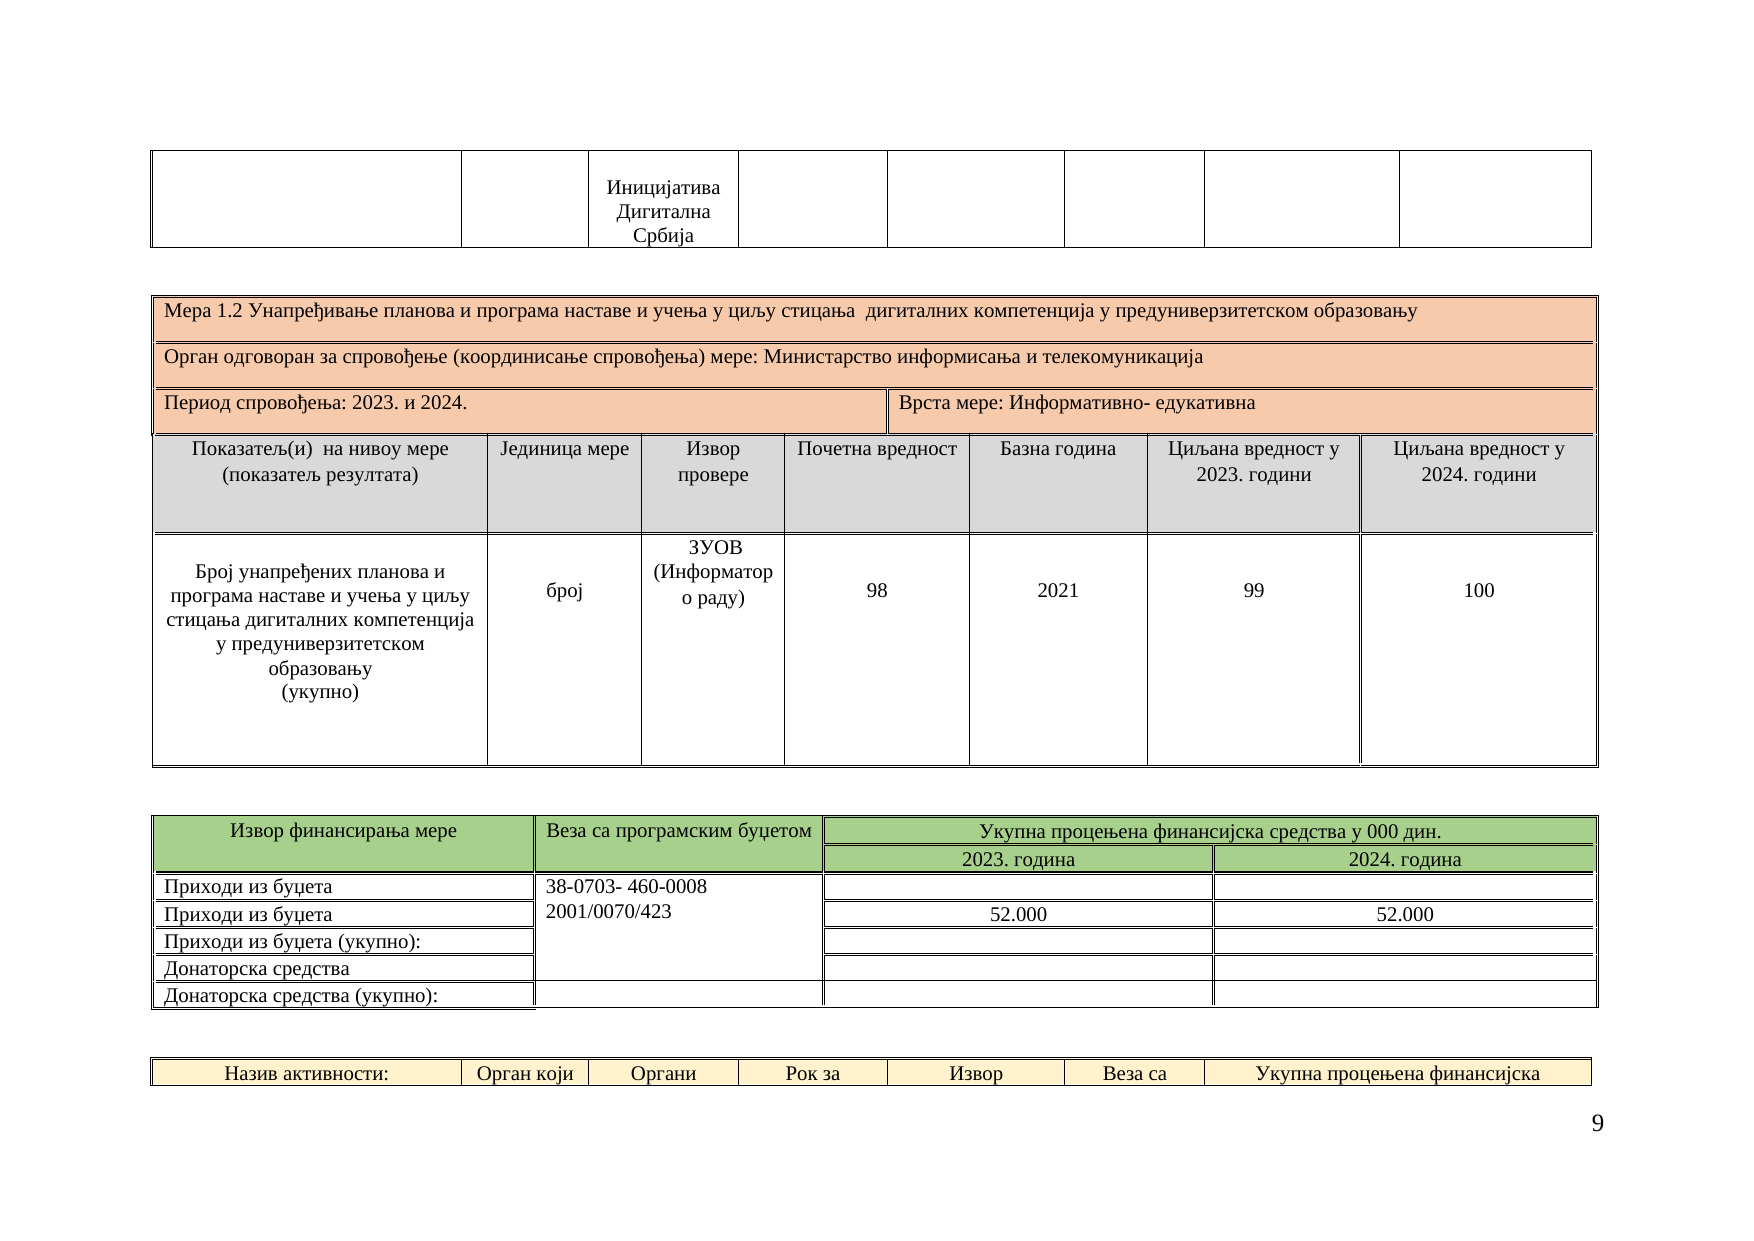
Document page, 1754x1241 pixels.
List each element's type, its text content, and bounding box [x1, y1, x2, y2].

table_cell 38-0703- 460-0008 2001/0070/423 [536, 875, 822, 980]
table_cell 2021 [970, 535, 1147, 765]
table_cell [1215, 871, 1596, 898]
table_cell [739, 151, 887, 247]
table_cell Извор провере [642, 436, 784, 532]
table_header Веза са програмским буџетом [536, 816, 822, 871]
table_cell Врста мере: Информативно- едукативна [888, 387, 1597, 433]
table_cell Jединица мере [488, 436, 641, 532]
table_cell 52.000 [825, 902, 1212, 926]
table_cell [589, 151, 738, 247]
table_cell 98 [785, 535, 969, 765]
table_cell Орган oдговоран за спровођење (координисање спровођења) мере: Министарство информисања и телекомуникација [153, 341, 1597, 387]
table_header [462, 1060, 588, 1084]
table_header Назив активности: [153, 1060, 461, 1084]
table_cell [824, 981, 1213, 1007]
table_cell Показатељ(и) на нивоу мере (показатељ резултата) [153, 433, 487, 532]
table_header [739, 1060, 887, 1084]
table_cell [534, 981, 824, 1007]
table_cell 2023. година [825, 846, 1212, 871]
table_cell 100 [1361, 532, 1597, 765]
table_cell Приходи из буџета [154, 871, 533, 898]
table_cell Циљана вредност у 2023. години [1148, 436, 1359, 532]
table_cell [1215, 926, 1596, 953]
table_cell ЗУОВ (Информатор о раду) [642, 535, 784, 765]
table_cell [1065, 151, 1204, 247]
table_cell Приходи из буџета [154, 899, 533, 926]
table_cell [825, 956, 1212, 980]
table_cell Донаторска средства (укупно): [153, 980, 534, 1007]
table_cell [1205, 151, 1399, 247]
table_cell Приходи из буџета (укупно): [154, 926, 533, 953]
table_cell 52.000 [1215, 899, 1596, 926]
table_cell [825, 875, 1212, 898]
table_cell [1400, 151, 1591, 247]
table_cell 2024. година [1213, 843, 1597, 871]
table_cell Почетна вредност [785, 436, 969, 532]
table_cell Број унапређених планова и програма наставе и учења у циљу стицања дигиталних компетенција у предуниверзитетском образовању (укупно) [153, 532, 487, 765]
table_header Извор финансирања мере [154, 816, 533, 871]
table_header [1065, 1060, 1204, 1084]
table_header Укупна процењена финансијска средства у 000 дин. [825, 818, 1596, 843]
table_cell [888, 151, 1064, 247]
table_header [589, 1060, 738, 1084]
table_cell [825, 929, 1212, 953]
table_header Мера 1.2 Унапређивање планова и програма наставе и учења у циљу стицања дигиталних компетенција у предуниверзитетском образовању [154, 298, 1596, 341]
table_cell [1213, 981, 1596, 1007]
table_cell 99 [1148, 532, 1361, 765]
table_cell број [488, 535, 641, 765]
table_cell Донаторска средства [153, 953, 534, 980]
table_cell МП [462, 151, 588, 247]
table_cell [153, 151, 461, 247]
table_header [1205, 1060, 1591, 1084]
table_cell Базна година [970, 436, 1147, 532]
table_cell [1213, 953, 1597, 980]
table_cell Период спровођења: 2023. и 2024. [153, 387, 887, 433]
table_header Извор финансирања [888, 1060, 1064, 1084]
table_cell Циљана вредност у 2024. години [1361, 433, 1597, 532]
